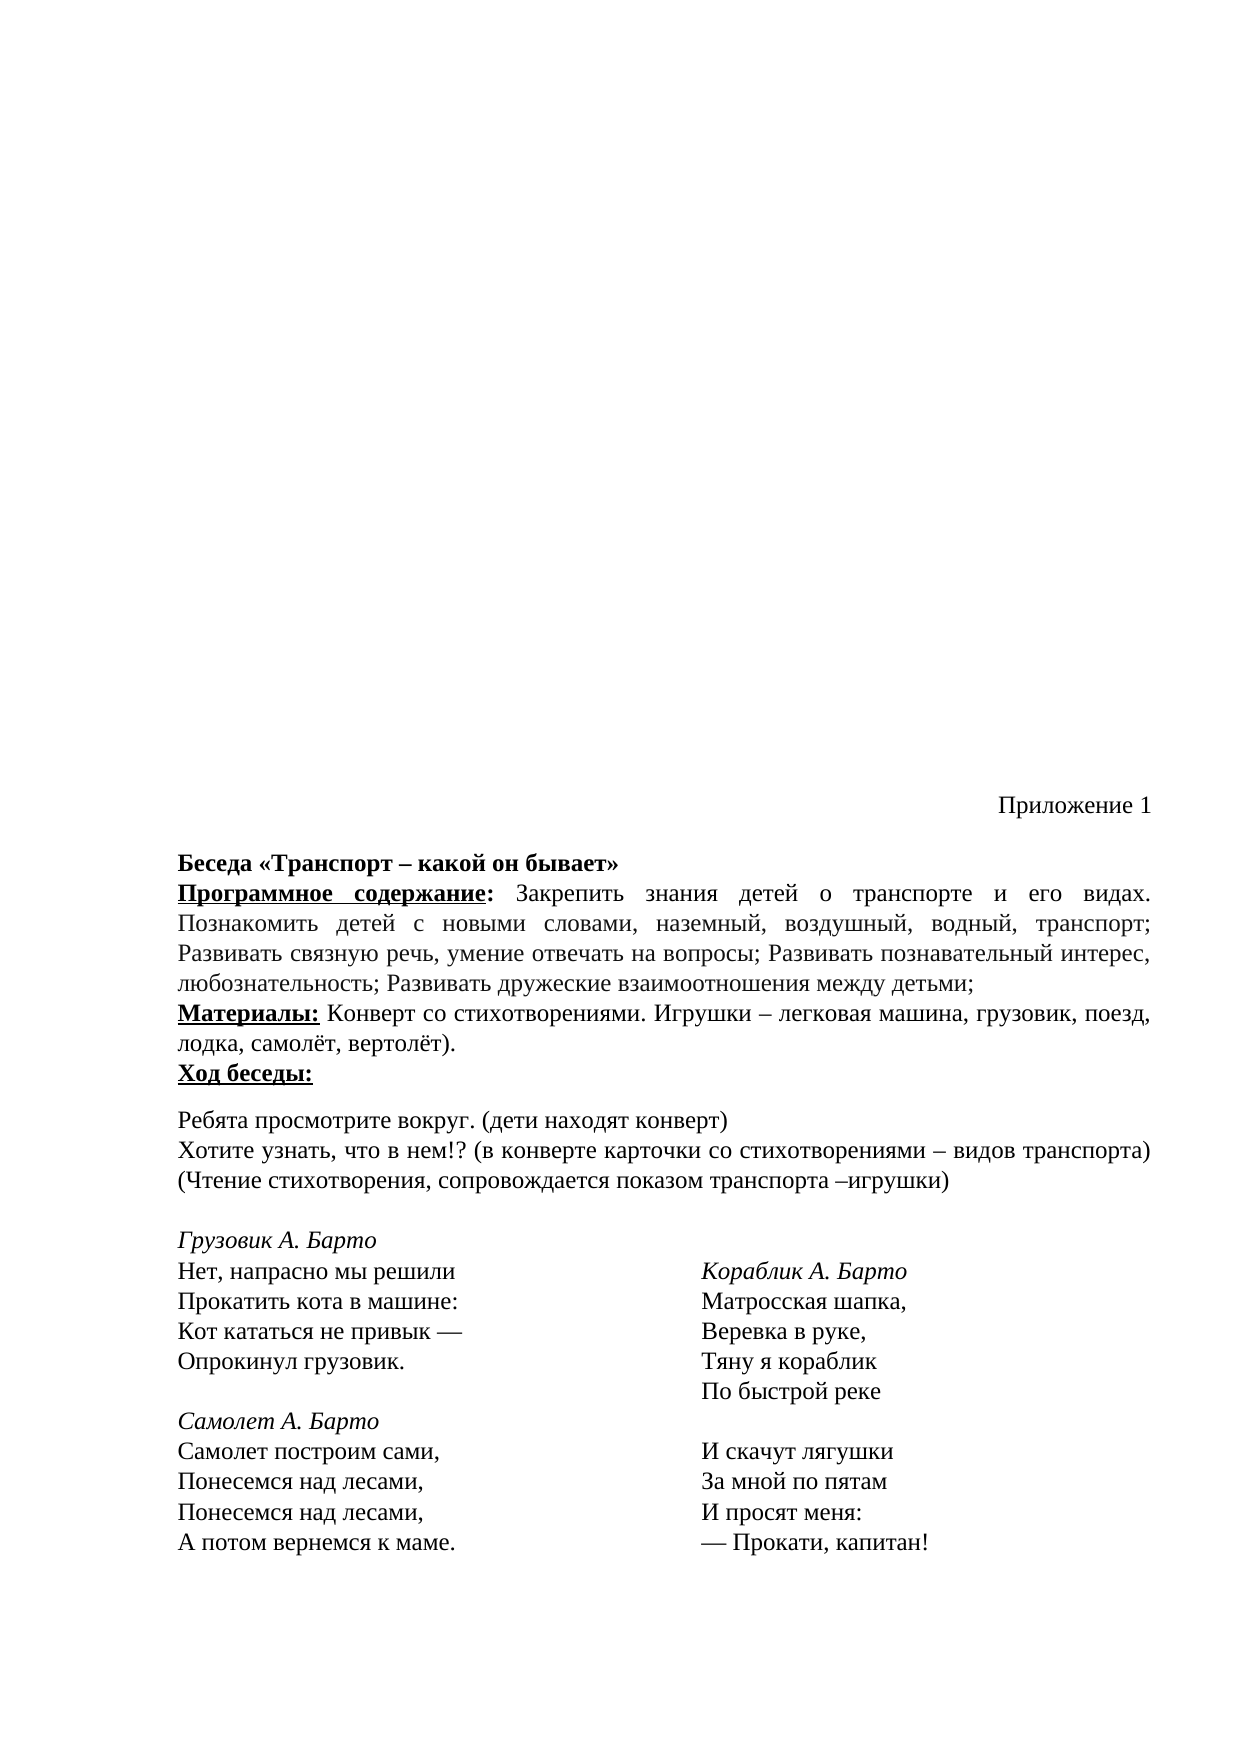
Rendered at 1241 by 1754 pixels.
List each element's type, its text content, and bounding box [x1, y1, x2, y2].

text Понесемся над лесами, [177, 1497, 627, 1525]
text Понесемся над лесами, [177, 1466, 627, 1495]
text А потом вернемся к маме. [177, 1527, 627, 1555]
text Хотите узнать, что в нем!? (в конверте карточки со стихотворениями – видов транспорта) (Чтение стихотворения, сопровождается показом транспорта –игрушки) [177, 1135, 1152, 1194]
text Ребята просмотрите вокруг. (дети находят конверт) [177, 1105, 1152, 1134]
text И просят меня: [701, 1497, 1152, 1525]
text Тяну я кораблик [701, 1346, 1152, 1375]
text По быстрой реке [701, 1376, 1152, 1405]
text За мной по пятам [701, 1466, 1152, 1495]
text Опрокинул грузовик. [177, 1346, 627, 1375]
text Грузовик А. Барто [177, 1226, 627, 1254]
text Прокатить кота в машине: [177, 1286, 627, 1314]
text Кот кататься не привык — [177, 1316, 627, 1345]
text Приложение 1 [177, 790, 1152, 819]
text Самолет построим сами, [177, 1436, 627, 1465]
text Программное содержание: Закрепить знания детей о транспорте и его видах. Познакомить детей с новыми словами, наземный, воздушный, водный, транспорт; Развивать связную речь, умение отвечать на вопросы; Развивать познавательный интерес, любознательность; Развивать дружеские взаимоотношения между детьми; [177, 878, 1152, 997]
text Веревка в руке, [701, 1316, 1152, 1345]
text Ход беседы: [177, 1058, 1152, 1087]
text — Прокати, капитан! [701, 1527, 1152, 1555]
text Нет, напрасно мы решили [177, 1256, 627, 1284]
text Кораблик А. Барто [701, 1256, 1152, 1284]
text Самолет А. Барто [177, 1406, 627, 1435]
text Матросская шапка, [701, 1286, 1152, 1314]
text Материалы: Конверт со стихотворениями. Игрушки – легковая машина, грузовик, поезд, лодка, самолёт, вертолёт). [177, 998, 1152, 1057]
text Беседа «Транспорт – какой он бывает» [177, 848, 1152, 876]
text И скачут лягушки [701, 1436, 1152, 1465]
